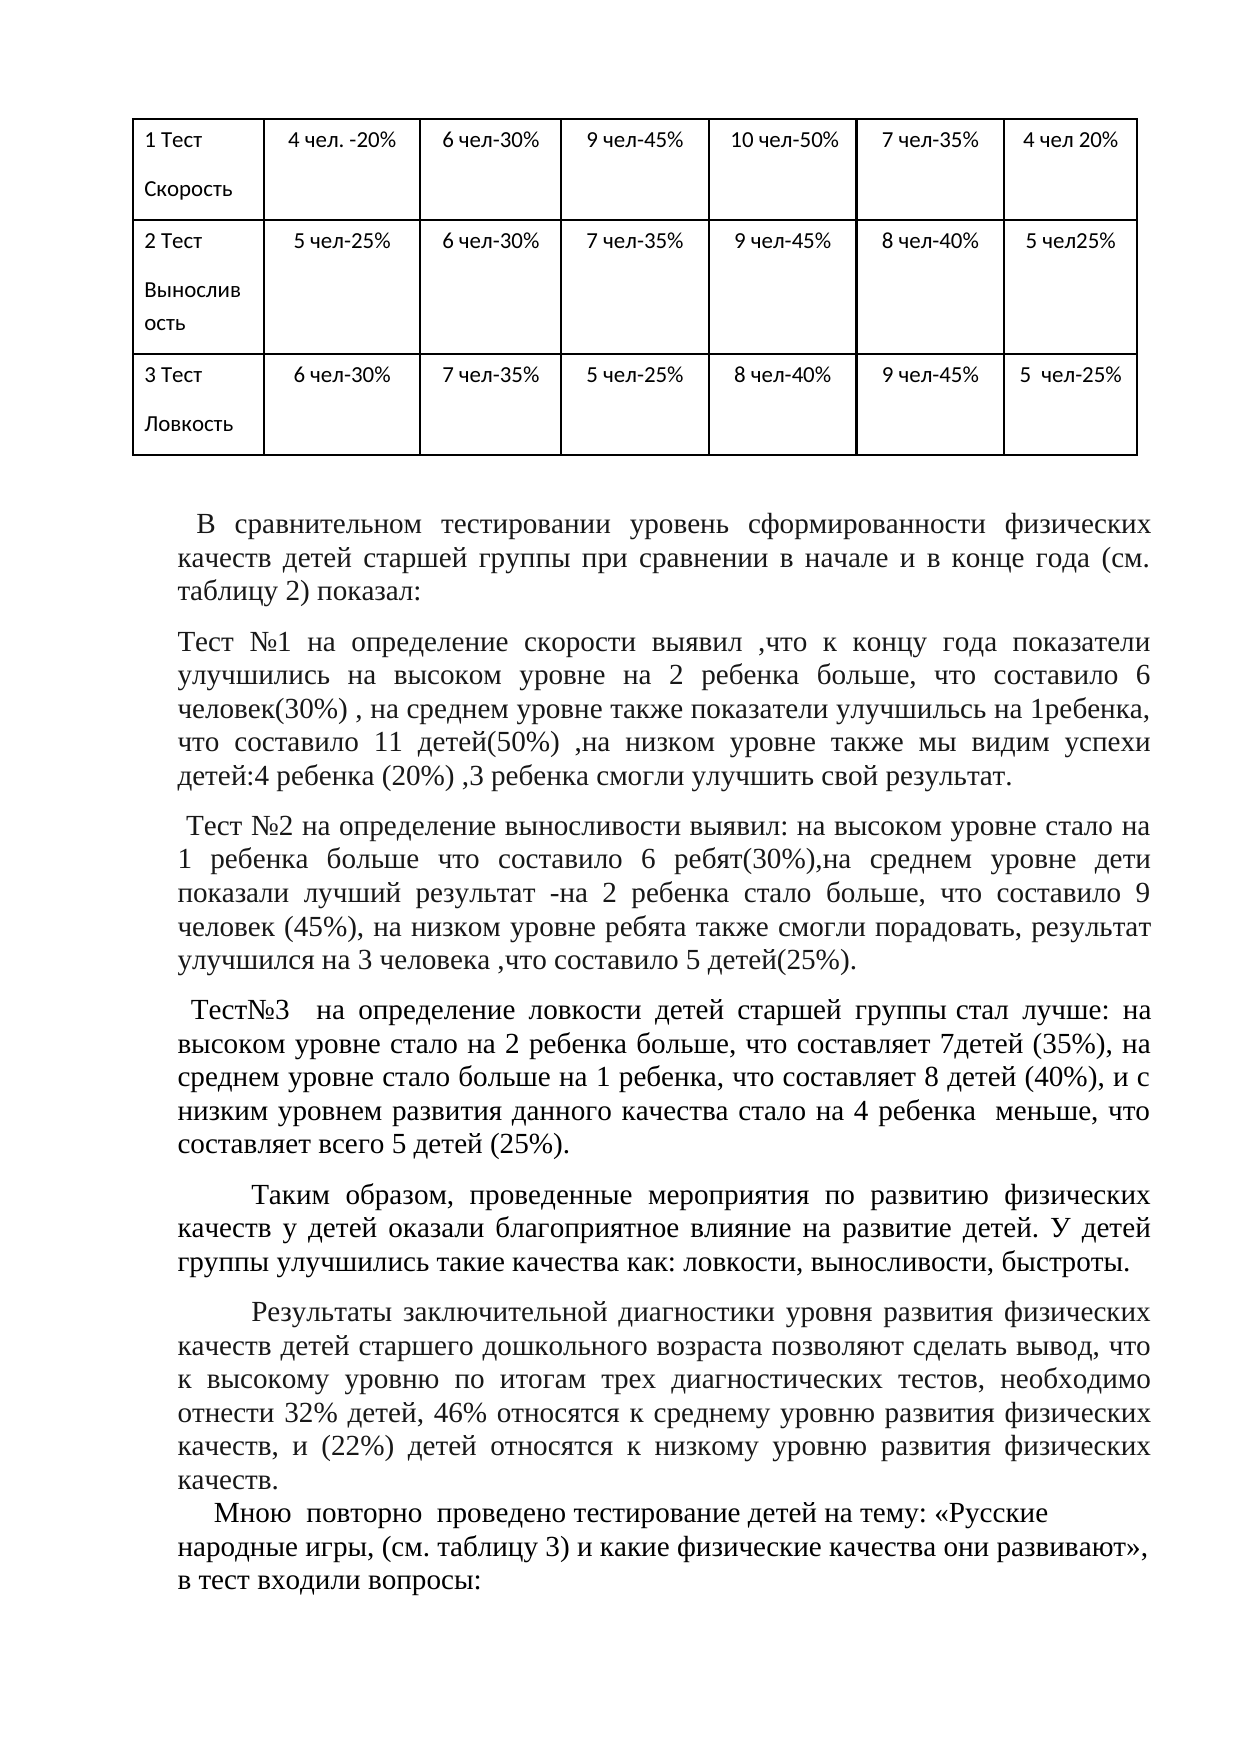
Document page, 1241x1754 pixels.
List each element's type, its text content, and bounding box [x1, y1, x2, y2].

table_cell 8 чел-40% [710, 355, 855, 454]
table_cell 9 чел-45% [562, 120, 708, 219]
table_cell 3 Тест Ловкость [134, 355, 263, 454]
table_cell 8 чел-40% [858, 221, 1003, 353]
table_cell 2 Тест Выносливость [134, 221, 263, 353]
table_cell 7 чел-35% [858, 120, 1003, 219]
table_cell 9 чел-45% [710, 221, 855, 353]
text В сравнительном тестировании уровень сформированности физических качеств детей старшей группы при сравнении в начале и в конце года (см. таблицу 2) показал: [177, 506, 1152, 607]
table_cell 5 чел-25% [1005, 355, 1136, 454]
table_cell 7 чел-35% [421, 355, 560, 454]
table_cell 6 чел-30% [265, 355, 419, 454]
table_cell 4 чел. -20% [265, 120, 419, 219]
table_cell 6 чел-30% [421, 120, 560, 219]
text Тест №2 на определение выносливости выявил: на высоком уровне стало на 1 ребенка больше что составило 6 ребят(30%),на среднем уровне дети показали лучший результат -на 2 ребенка стало больше, что составило 9 человек (45%), на низком уровне ребята также смогли порадовать, результат улучшился на 3 человека ,что составило 5 детей(25%). [177, 808, 1152, 976]
table_cell 10 чел-50% [710, 120, 855, 219]
table_cell 5 чел-25% [562, 355, 708, 454]
text Результаты заключительной диагностики уровня развития физических качеств детей старшего дошкольного возраста позволяют сделать вывод, что к высокому уровню по итогам трех диагностических тестов, необходимо отнести 32% детей, 46% относятся к среднему уровню развития физических качеств, и (22%) детей относятся к низкому уровню развития физических качеств. [177, 1294, 1152, 1495]
table_cell 9 чел-45% [858, 355, 1003, 454]
text Тест №1 на определение скорости выявил ,что к концу года показатели улучшились на высоком уровне на 2 ребенка больше, что составило 6 человек(30%) , на среднем уровне также показатели улучшильсь на 1ребенка, что составило 11 детей(50%) ,на низком уровне также мы видим успехи детей:4 ребенка (20%) ,3 ребенка смогли улучшить свой результат. [177, 624, 1152, 791]
table_cell 1 Тест Скорость [134, 120, 263, 219]
text Мною повторно проведено тестирование детей на тему: «Русские народные игры, (см. таблицу 3) и какие физические качества они развивают», в тест входили вопросы: [177, 1495, 1152, 1596]
table_cell 4 чел 20% [1005, 120, 1136, 219]
table_cell 6 чел-30% [421, 221, 560, 353]
text Тест№3 на определение ловкости детей старшей группы стал лучше: на высоком уровне стало на 2 ребенка больше, что составляет 7детей (35%), на среднем уровне стало больше на 1 ребенка, что составляет 8 детей (40%), и с низким уровнем развития данного качества стало на 4 ребенка меньше, что составляет всего 5 детей (25%). [177, 992, 1152, 1160]
text Таким образом, проведенные мероприятия по развитию физических качеств у детей оказали благоприятное влияние на развитие детей. У детей группы улучшились такие качества как: ловкости, выносливости, быстроты. [177, 1177, 1152, 1277]
table_cell 5 чел-25% [265, 221, 419, 353]
table_cell 7 чел-35% [562, 221, 708, 353]
table_cell 5 чел25% [1005, 221, 1136, 353]
